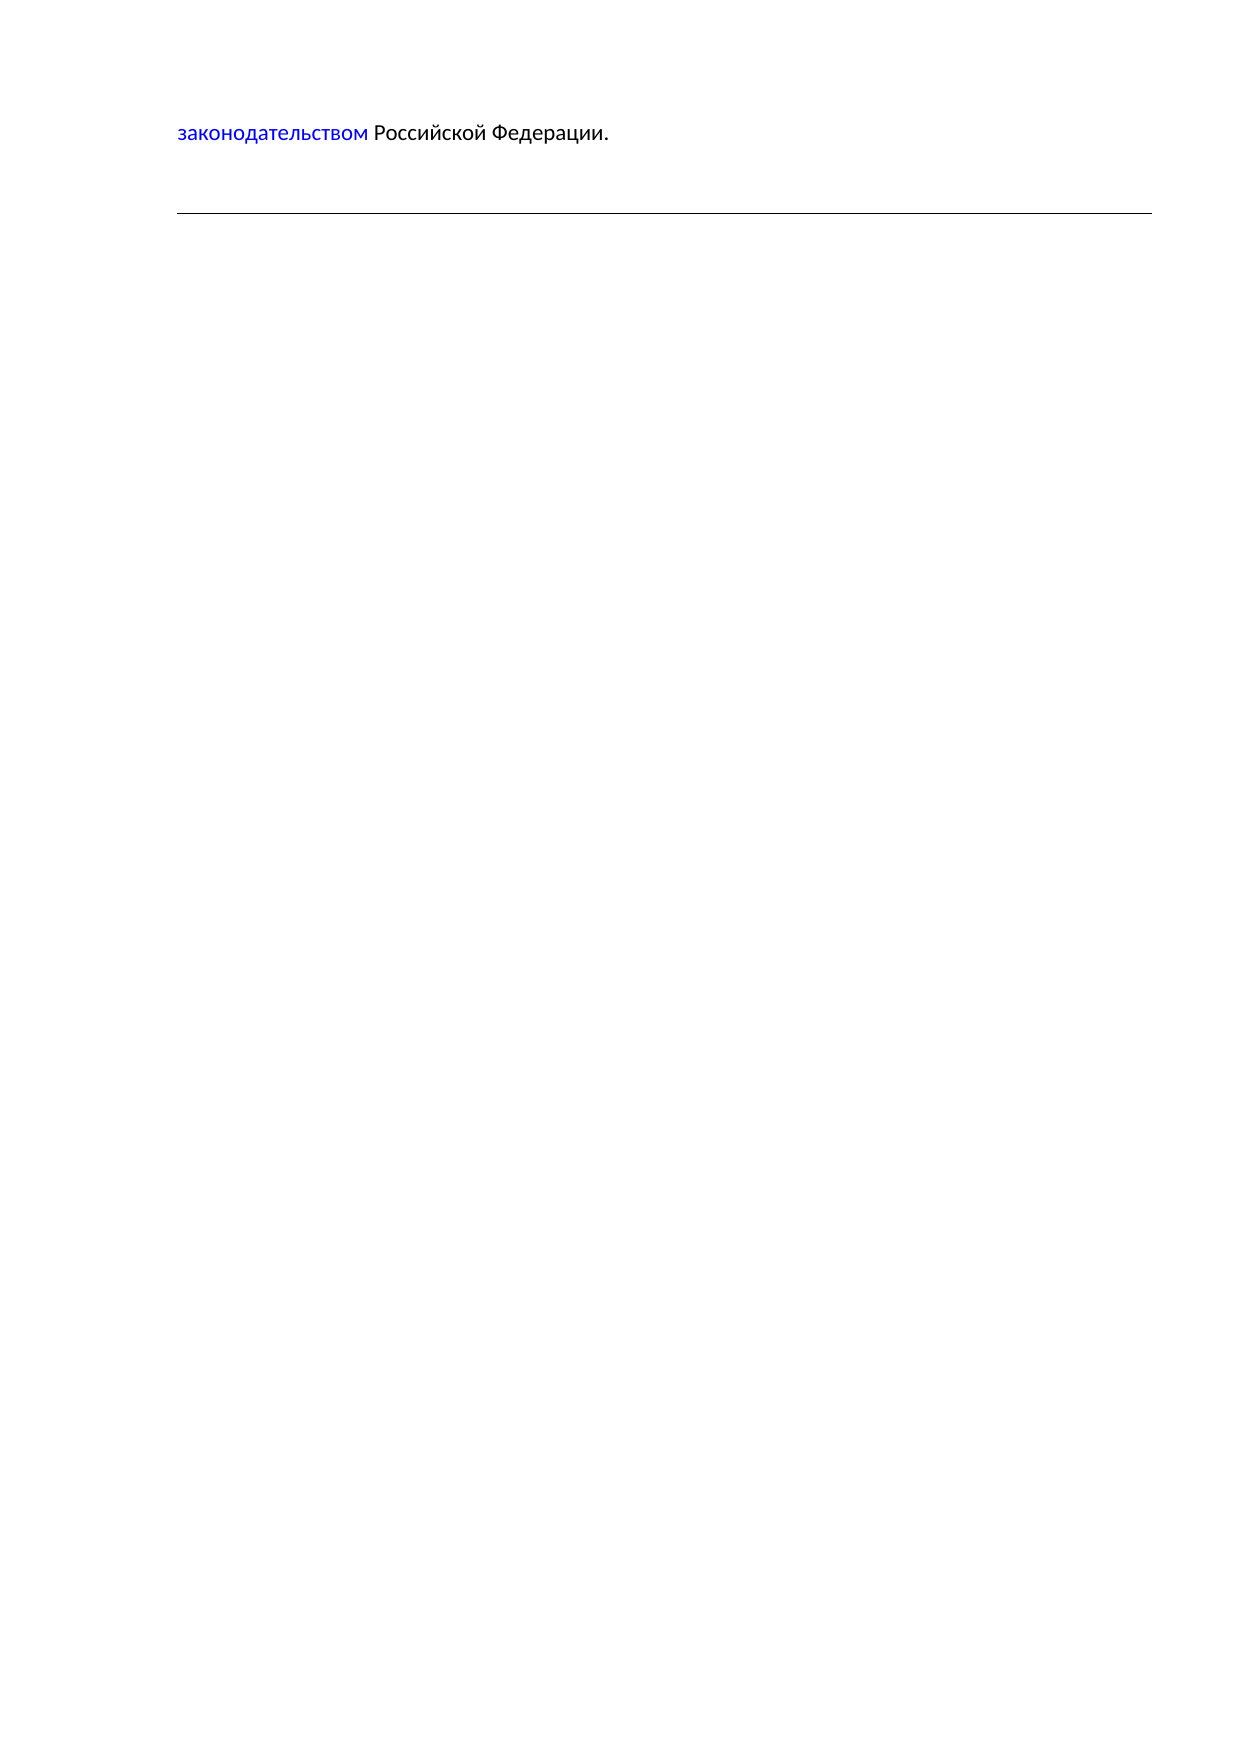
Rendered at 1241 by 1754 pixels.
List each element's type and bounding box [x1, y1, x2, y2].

text [177, 118, 1152, 146]
